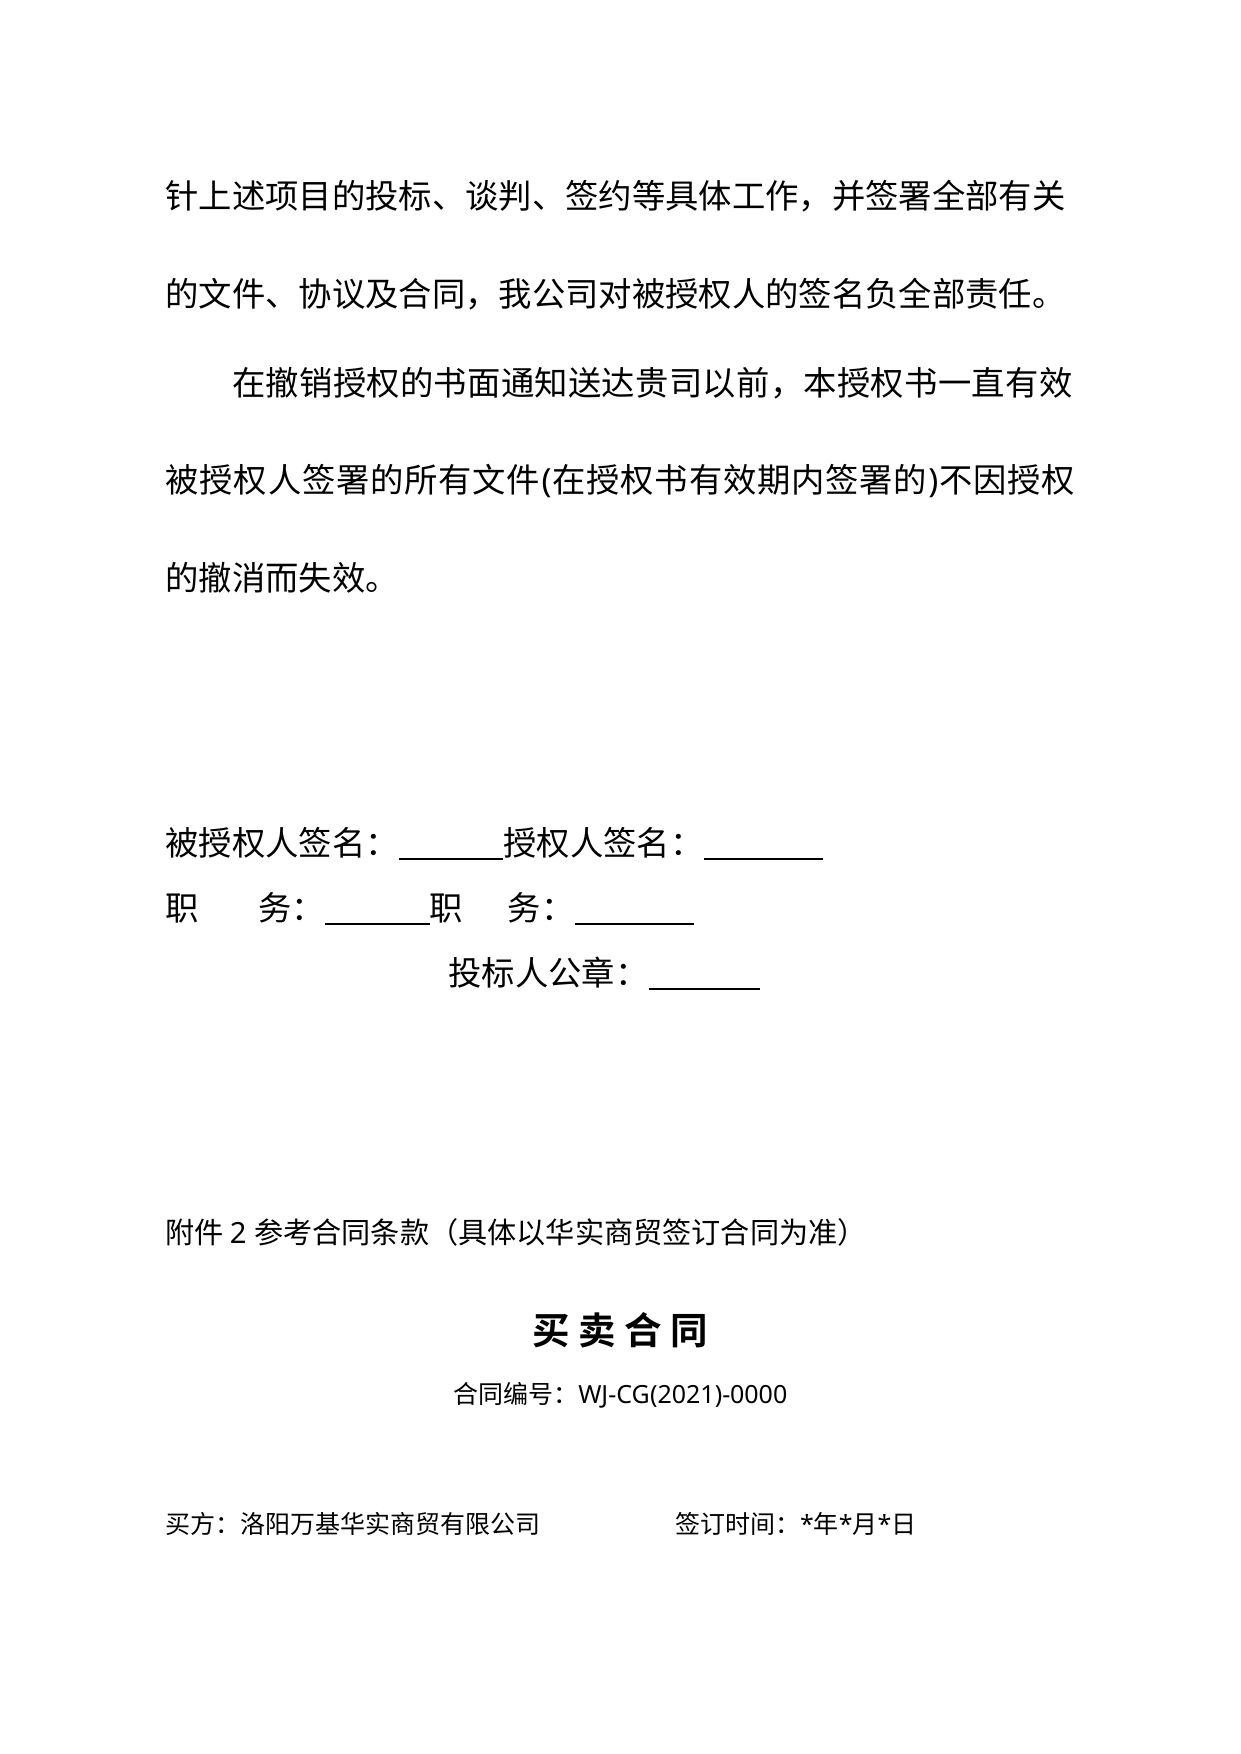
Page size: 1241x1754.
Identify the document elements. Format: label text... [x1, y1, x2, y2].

text 职 务： 职 务： [165, 873, 1075, 938]
text 在撤销授权的书面通知送达贵司以前，本授权书一直有效。被授权人签署的所有文件(在授权书有效期内签署的)不因授权的撤消而失效。 [165, 348, 1075, 608]
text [165, 162, 1075, 324]
text 附件2 参考合同条款（具体以华实商贸签订合同为准） [165, 1198, 1075, 1263]
text 合同编号：WJ-CG(2021)-0000 [165, 1361, 1075, 1426]
text 被授权人签名： 授权人签名： [165, 808, 1075, 873]
text 投标人公章： [240, 938, 1075, 1003]
text 买 卖 合 同 [165, 1296, 1075, 1361]
text 买方：洛阳万基华实商贸有限公司 签订时间：*年*月*日 [165, 1491, 1075, 1556]
